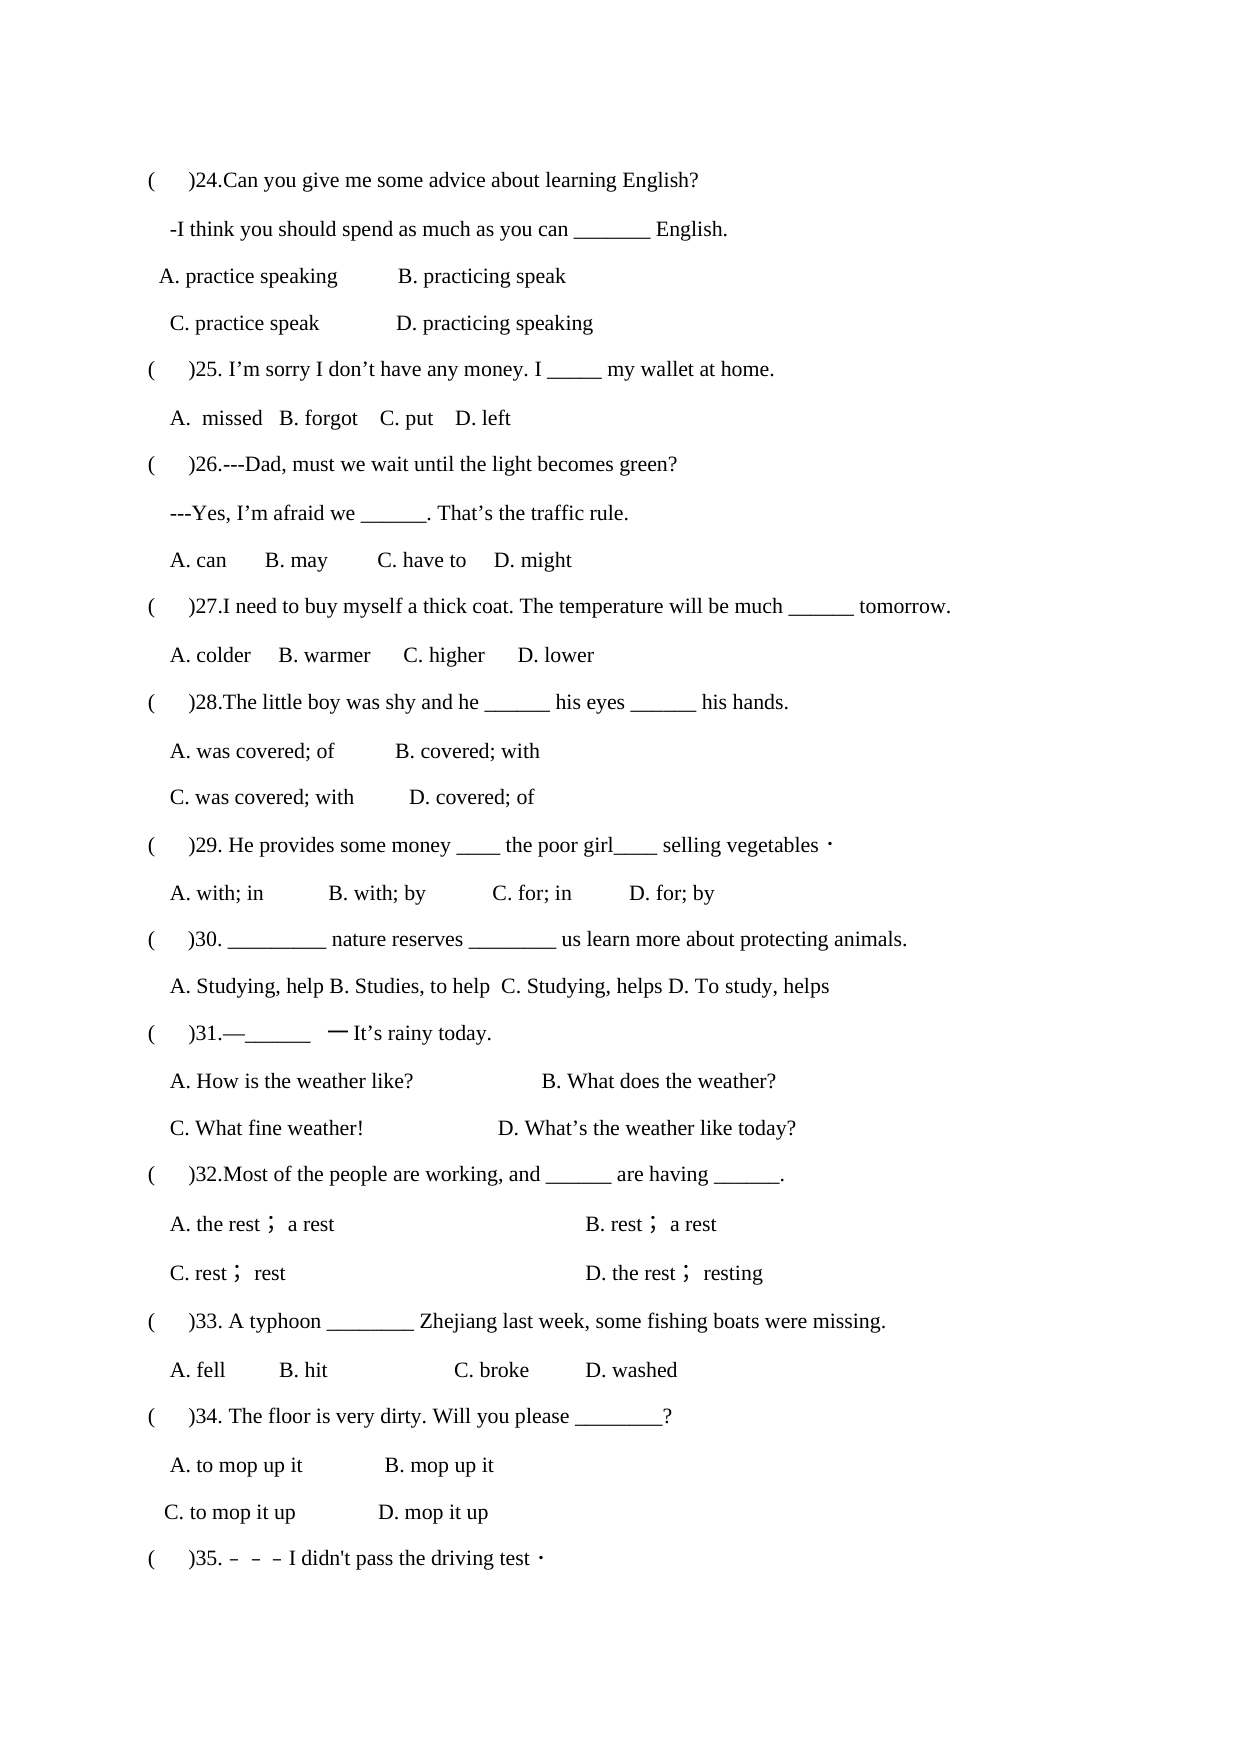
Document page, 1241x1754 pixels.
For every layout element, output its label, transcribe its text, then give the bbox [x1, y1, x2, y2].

list was covered; of B. covered; with [169, 733, 1093, 767]
text C. What fine weather! D. What’s the weather like today? [148, 1110, 1093, 1144]
text A. How is the weather like? B. What does the weather? [148, 1064, 1093, 1098]
text C. rest； rest D. the rest； resting [148, 1255, 1093, 1289]
text A. to mop up it B. mop up it [148, 1448, 1093, 1482]
text ( )30. _________ nature reserves ________ us learn more about protecting animals. [148, 922, 1093, 956]
text ( )31.—______ 一It’s rainy today. [148, 1015, 1093, 1049]
text ( )32.Most of the people are working, and ______ are having ______. [148, 1157, 1093, 1191]
text A. the rest； a rest B. rest； a rest [148, 1206, 1093, 1240]
list can B. may C. have to D. might [148, 542, 1093, 576]
text ( )27.I need to buy myself a thick coat. The temperature will be much ______ tomorrow. [148, 589, 1093, 623]
text C. was covered; with D. covered; of [169, 780, 1093, 814]
text ( )29. He provides some money ____ the poor girl____ selling vegetables． [148, 826, 1093, 860]
text A. fell B. hit C. broke D. washed [148, 1352, 1093, 1386]
text A. Studying, help B. Studies, to help C. Studying, helps D. To study, helps [148, 968, 1093, 1002]
list missed B. forgot C. put D. left [148, 401, 1093, 434]
text C. practice speak D. practicing speaking [148, 305, 1093, 339]
text C. to mop it up D. mop it up [148, 1494, 1093, 1528]
text ( )24.Can you give me some advice about learning English? [148, 163, 1093, 197]
text ( )33. A typhoon ________ Zhejiang last week, some fishing boats were missing. [148, 1303, 1093, 1337]
text ( )34. The floor is very dirty. Will you please ________? [148, 1399, 1093, 1433]
text A. colder B. warmer C. higher D. lower [148, 638, 1093, 672]
text ---Yes, I’m afraid we ______. That’s the traffic rule. [148, 496, 1093, 530]
text -I think you should spend as much as you can _______ English. [148, 212, 1093, 246]
text ( )25. I’m sorry I don’t have any money. I _____ my wallet at home. [148, 352, 1093, 386]
text ( )35.﹣﹣﹣I didn't pass the driving test． [148, 1541, 1093, 1575]
text ( )28.The little boy was shy and he ______ his eyes ______ his hands. [148, 684, 1093, 718]
text A. practice speaking B. practicing speak [148, 258, 1093, 292]
text ( )26.---Dad, must we wait until the light becomes green? [148, 447, 1093, 481]
text A. with; in B. with; by C. for; in D. for; by [169, 875, 1093, 909]
